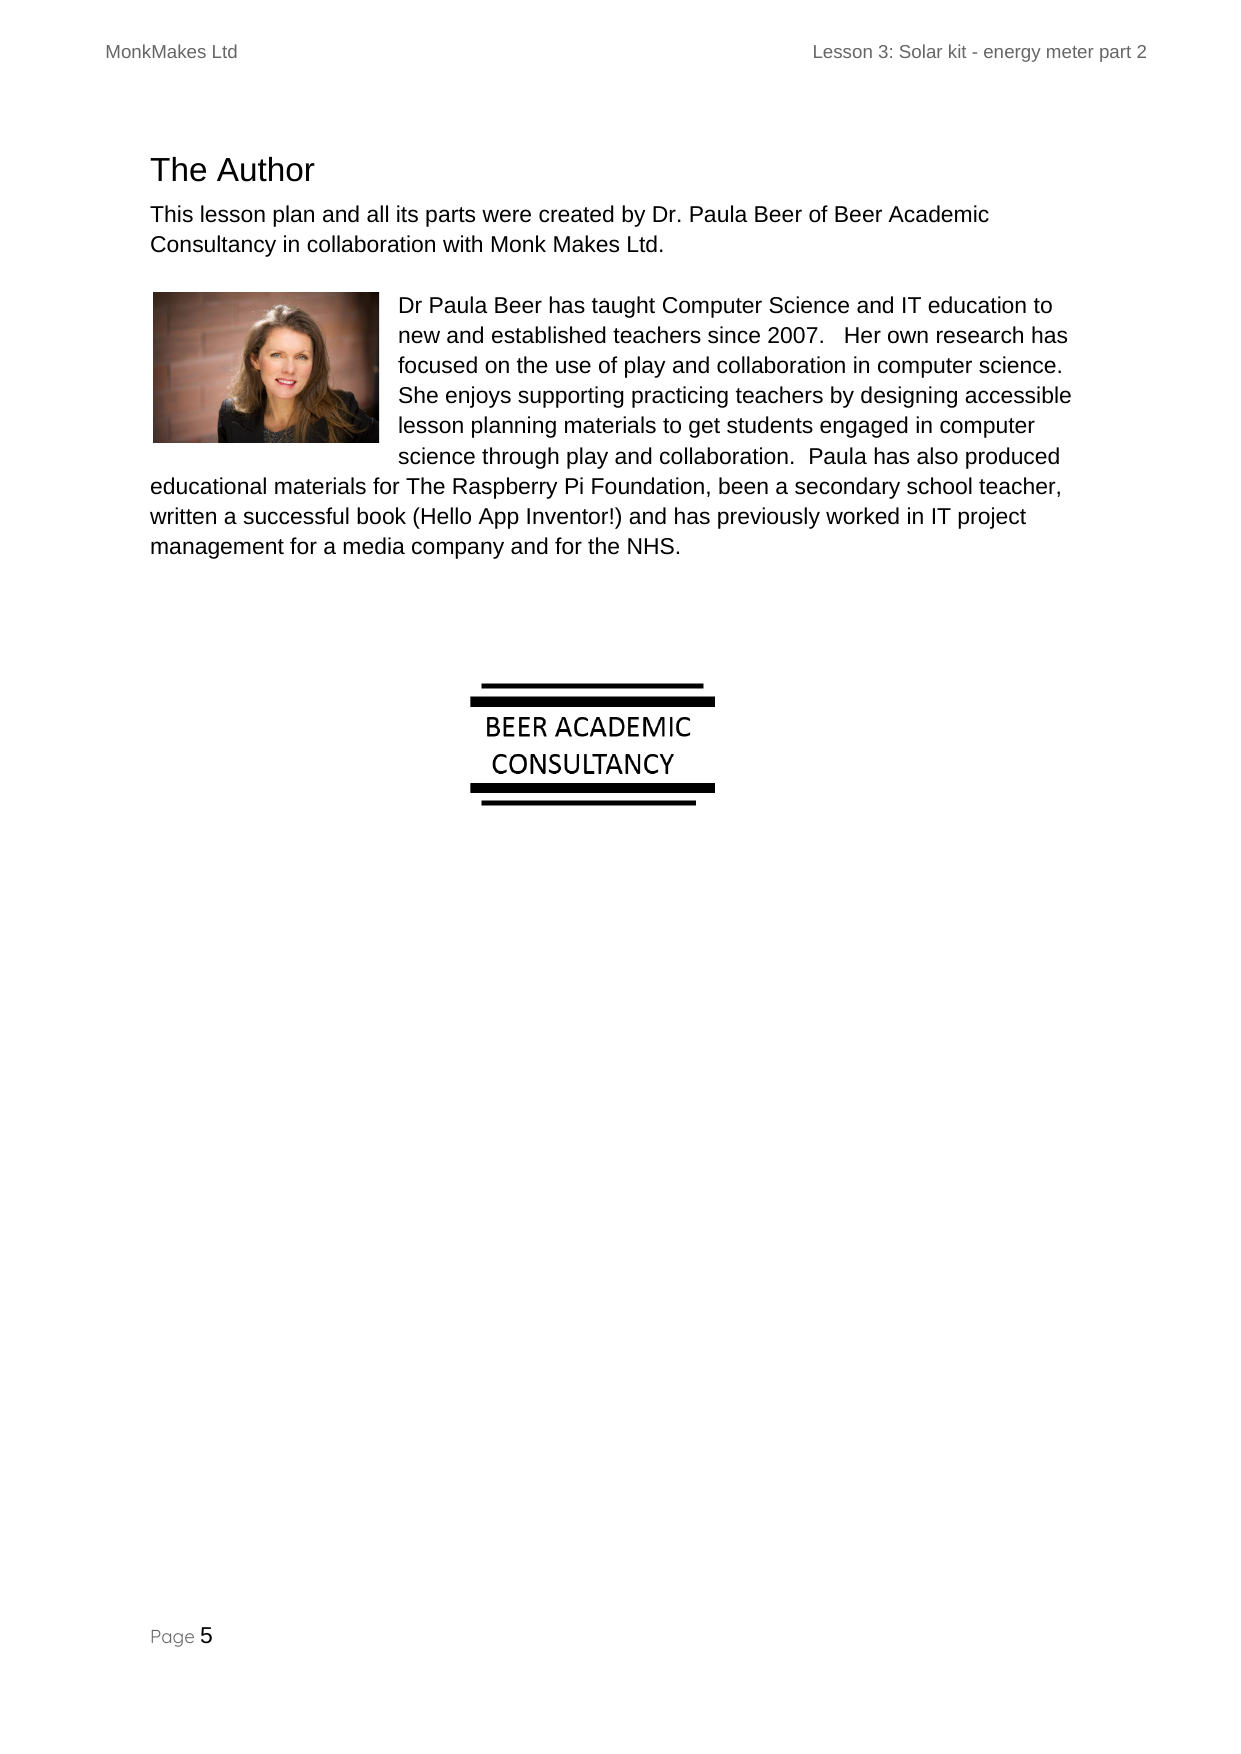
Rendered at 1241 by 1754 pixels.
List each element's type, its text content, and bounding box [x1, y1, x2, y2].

picture [153, 292, 380, 443]
text This lesson plan and all its parts were created by Dr. Paula Beer of Beer Academic Consultancy in collaboration with Monk Makes Ltd. [150, 201, 1090, 257]
text Dr Paula Beer has taught Computer Science and IT education to new and established teachers since 2007. Her own research has focused on the use of play and collaboration in computer science. She enjoys supporting practicing teachers by designing accessible lesson planning materials to get students engaged in computer science through play and collaboration. Paula has also produced educational materials for The Raspberry Pi Foundation, been a secondary school teacher, written a successful book (Hello App Inventor!) and has previously worked in IT project management for a media company and for the NHS. [150, 292, 1090, 559]
picture [470, 672, 715, 818]
subtitle The Author [150, 150, 1090, 188]
